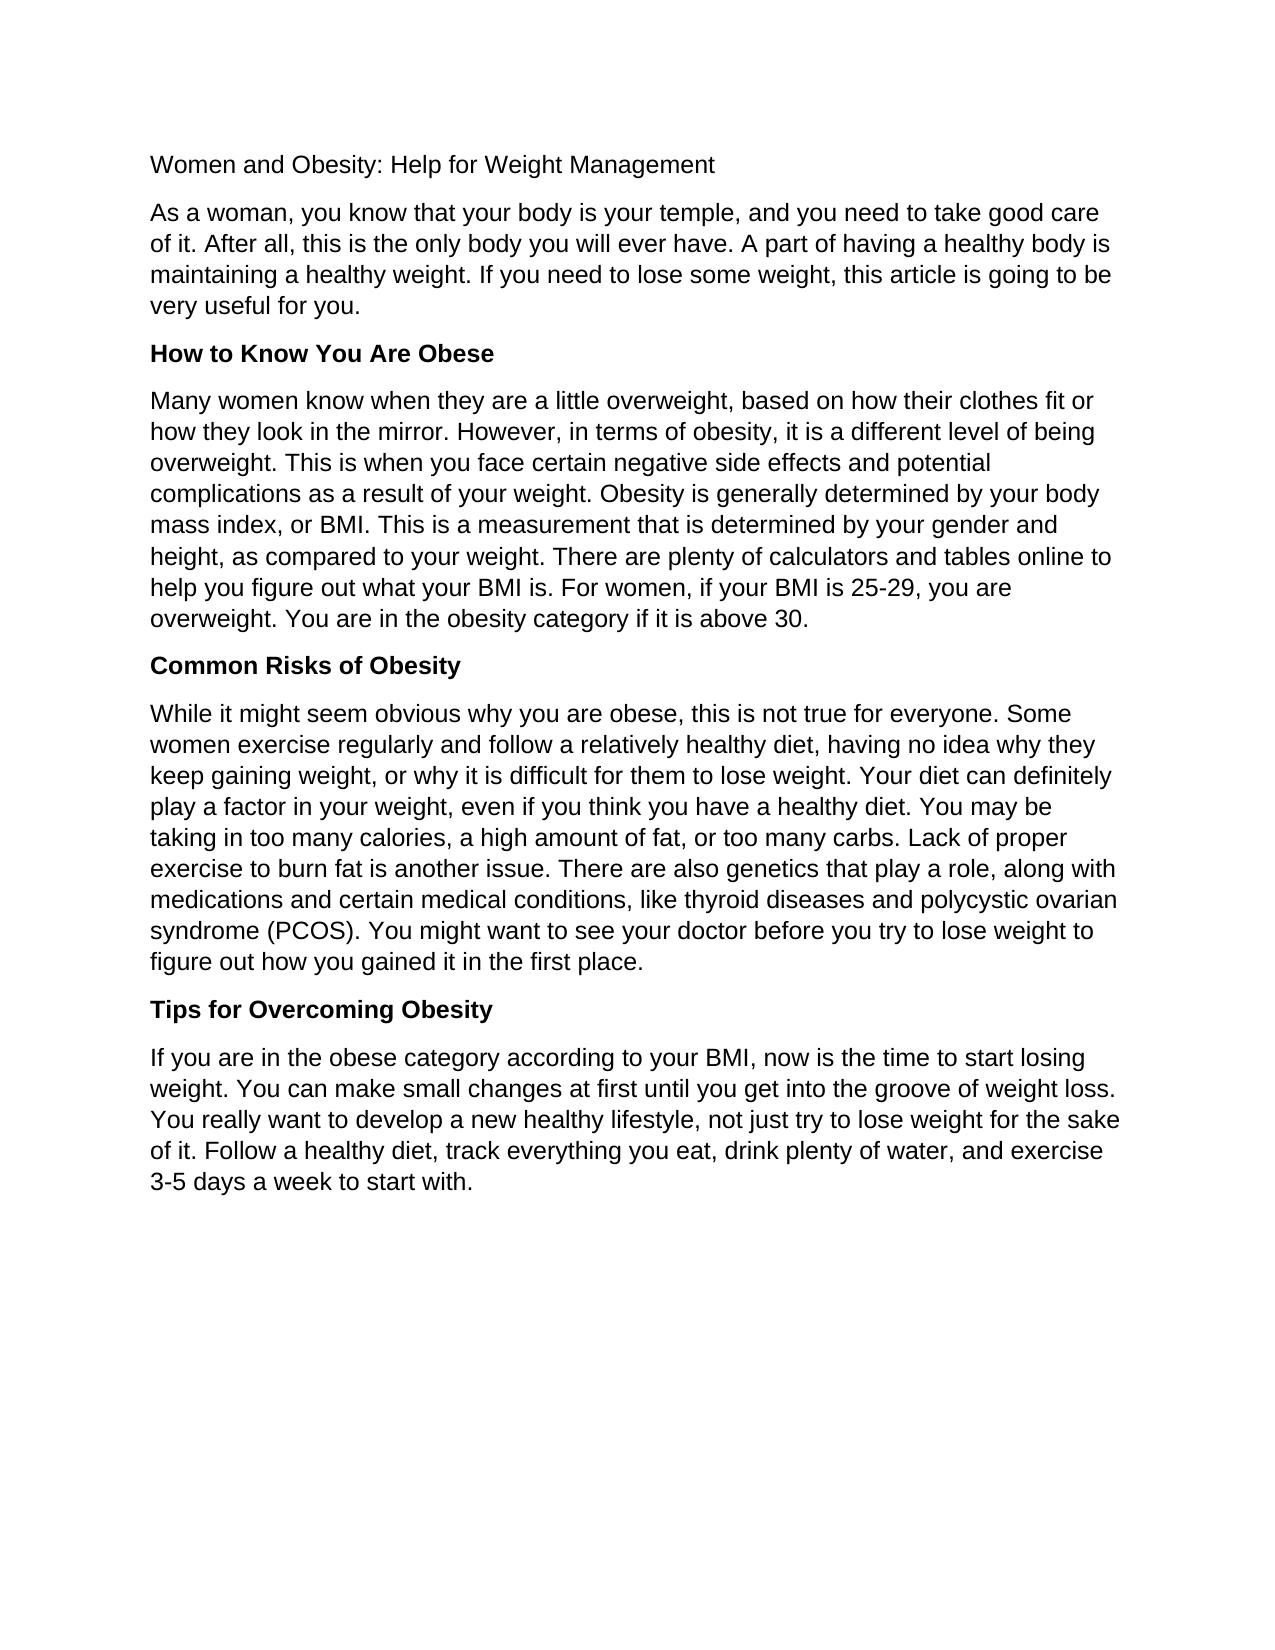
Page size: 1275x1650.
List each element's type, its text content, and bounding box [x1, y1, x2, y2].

text Tips for Overcoming Obesity [150, 995, 1125, 1024]
text Common Risks of Obesity [150, 651, 1125, 680]
text As a woman, you know that your body is your temple, and you need to take good care of it. After all, this is the only body you will ever have. A part of having a healthy body is maintaining a healthy weight. If you need to lose some weight, this article is going to be very useful for you. [150, 198, 1125, 319]
text How to Know You Are Obese [150, 338, 1125, 367]
text Many women know when they are a little overweight, based on how their clothes fit or how they look in the mirror. However, in terms of obesity, it is a different level of being overweight. This is when you face certain negative side effects and potential complications as a result of your weight. Obesity is generally determined by your body mass index, or BMI. This is a measurement that is determined by your gender and height, as compared to your weight. There are plenty of calculators and tables online to help you figure out what your BMI is. For women, if your BMI is 25-29, you are overweight. You are in the obesity category if it is above 30. [150, 386, 1125, 632]
text Women and Obesity: Help for Weight Management [150, 150, 1125, 179]
text While it might seem obvious why you are obese, this is not true for everyone. Some women exercise regularly and follow a relatively healthy diet, having no idea why they keep gaining weight, or why it is difficult for them to lose weight. Your diet can definitely play a factor in your weight, even if you think you have a healthy diet. You may be taking in too many calories, a high amount of fat, or too many carbs. Lack of proper exercise to burn fat is another issue. There are also genetics that play a role, along with medications and certain medical conditions, like thyroid diseases and polycystic ovarian syndrome (PCOS). You might want to see your doctor before you try to lose weight to figure out how you gained it in the first place. [150, 699, 1125, 976]
text If you are in the obese category according to your BMI, now is the time to start losing weight. You can make small changes at first until you get into the groove of weight loss. You really want to develop a new healthy lifestyle, not just try to lose weight for the sake of it. Follow a healthy diet, track everything you eat, drink plenty of water, and exercise 3-5 days a week to start with. [150, 1043, 1125, 1196]
